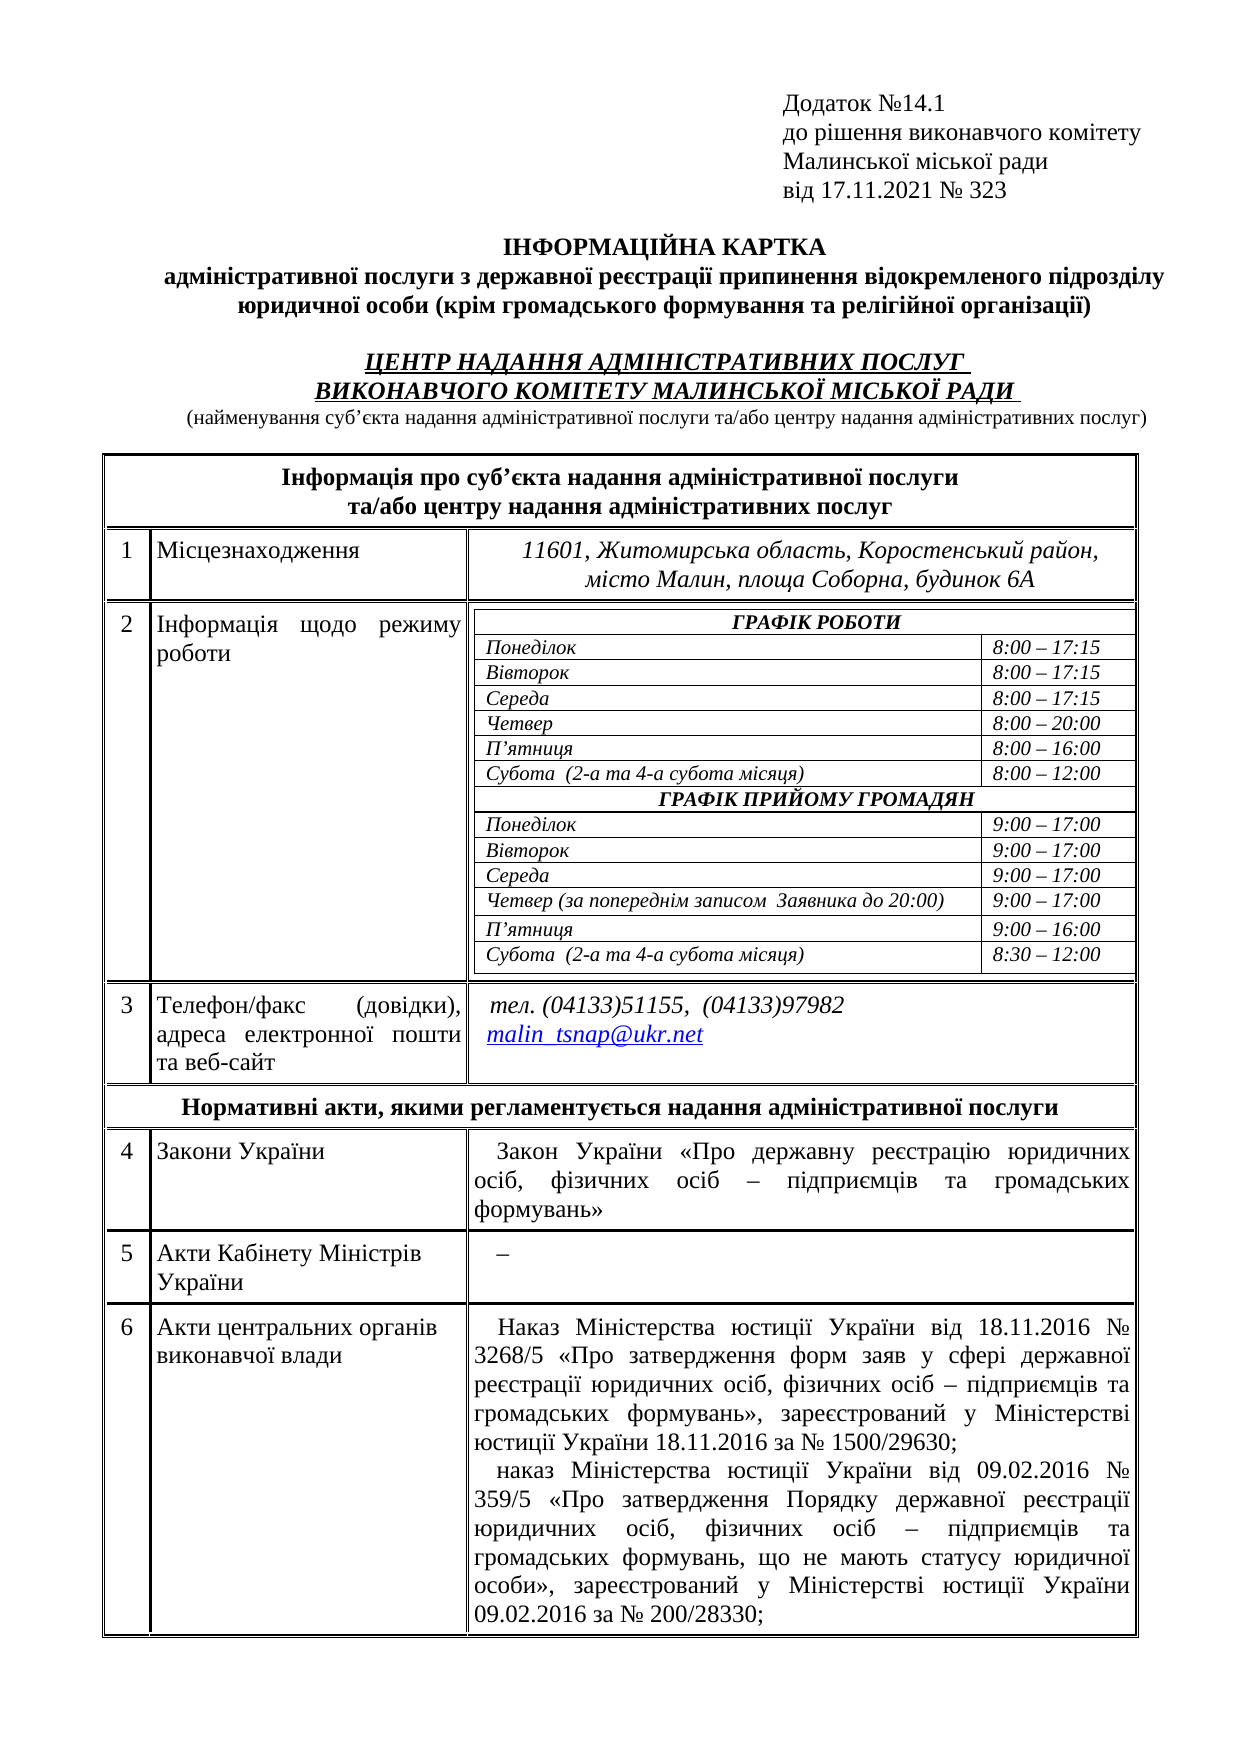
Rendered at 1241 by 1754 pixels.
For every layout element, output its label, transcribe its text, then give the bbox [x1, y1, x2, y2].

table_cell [468, 1302, 1135, 1634]
table_cell 4 [103, 1127, 150, 1229]
table_cell тел. (04133)51155, (04133)97982 malin_tsnap@ukr.net [469, 980, 1136, 1082]
text ВИКОНАВЧОГО КОМІТЕТУ МАЛИНСЬКОЇ МІСЬКОЇ РАДИ [148, 376, 1181, 405]
table_cell – [469, 1229, 1135, 1302]
table_cell Телефон/факс (довідки), адреса електронної пошти та веб-сайт [152, 984, 466, 1082]
text до рішення виконавчого комітету Малинської міської ради [783, 117, 1181, 175]
text адміністративної послуги з державної реєстрації припинення відокремленого підрозділу юридичної особи (крім громадського формування та релігійної організації) [148, 261, 1181, 318]
table_cell Інформація щодо режиму роботи [152, 603, 466, 980]
table_cell 5 [105, 1229, 149, 1302]
text Додаток №14.1 [783, 88, 1181, 117]
table_cell Місцезнаходження [152, 530, 466, 599]
table_cell Закони України [152, 1130, 466, 1229]
table_cell Закон України «Про державну реєстрацію юридичних осіб, фізичних осіб – підприємців та громадських формувань» [468, 1127, 1137, 1229]
table_cell 11601, Житомирська область, Коростенський район, місто Малин, площа Соборна, будинок 6А [469, 526, 1136, 599]
table_cell Нормативні акти, якими регламентується надання адміністративної послуги [105, 1083, 1136, 1127]
text ЦЕНТР НАДАННЯ АДМІНІСТРАТИВНИХ ПОСЛУГ [148, 347, 1181, 376]
table_header Інформація про суб’єкта надання адміністративної послуги та/або центру надання адміністративних послуг [105, 456, 1135, 526]
table_cell 1 [105, 526, 149, 599]
table_cell Акти Кабінету Міністрів України [152, 1232, 466, 1302]
table_cell [469, 599, 1136, 980]
text ІНФОРМАЦІЙНА КАРТКА [148, 232, 1181, 261]
text (найменування суб’єкта надання адміністративної послуги та/або центру надання адміністративних послуг) [148, 405, 1181, 429]
table_cell 3 [105, 980, 149, 1082]
table_cell 6 [105, 1302, 150, 1634]
text від 17.11.2021 № 323 [783, 175, 1181, 203]
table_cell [150, 1305, 468, 1634]
table_cell 2 [105, 599, 149, 980]
